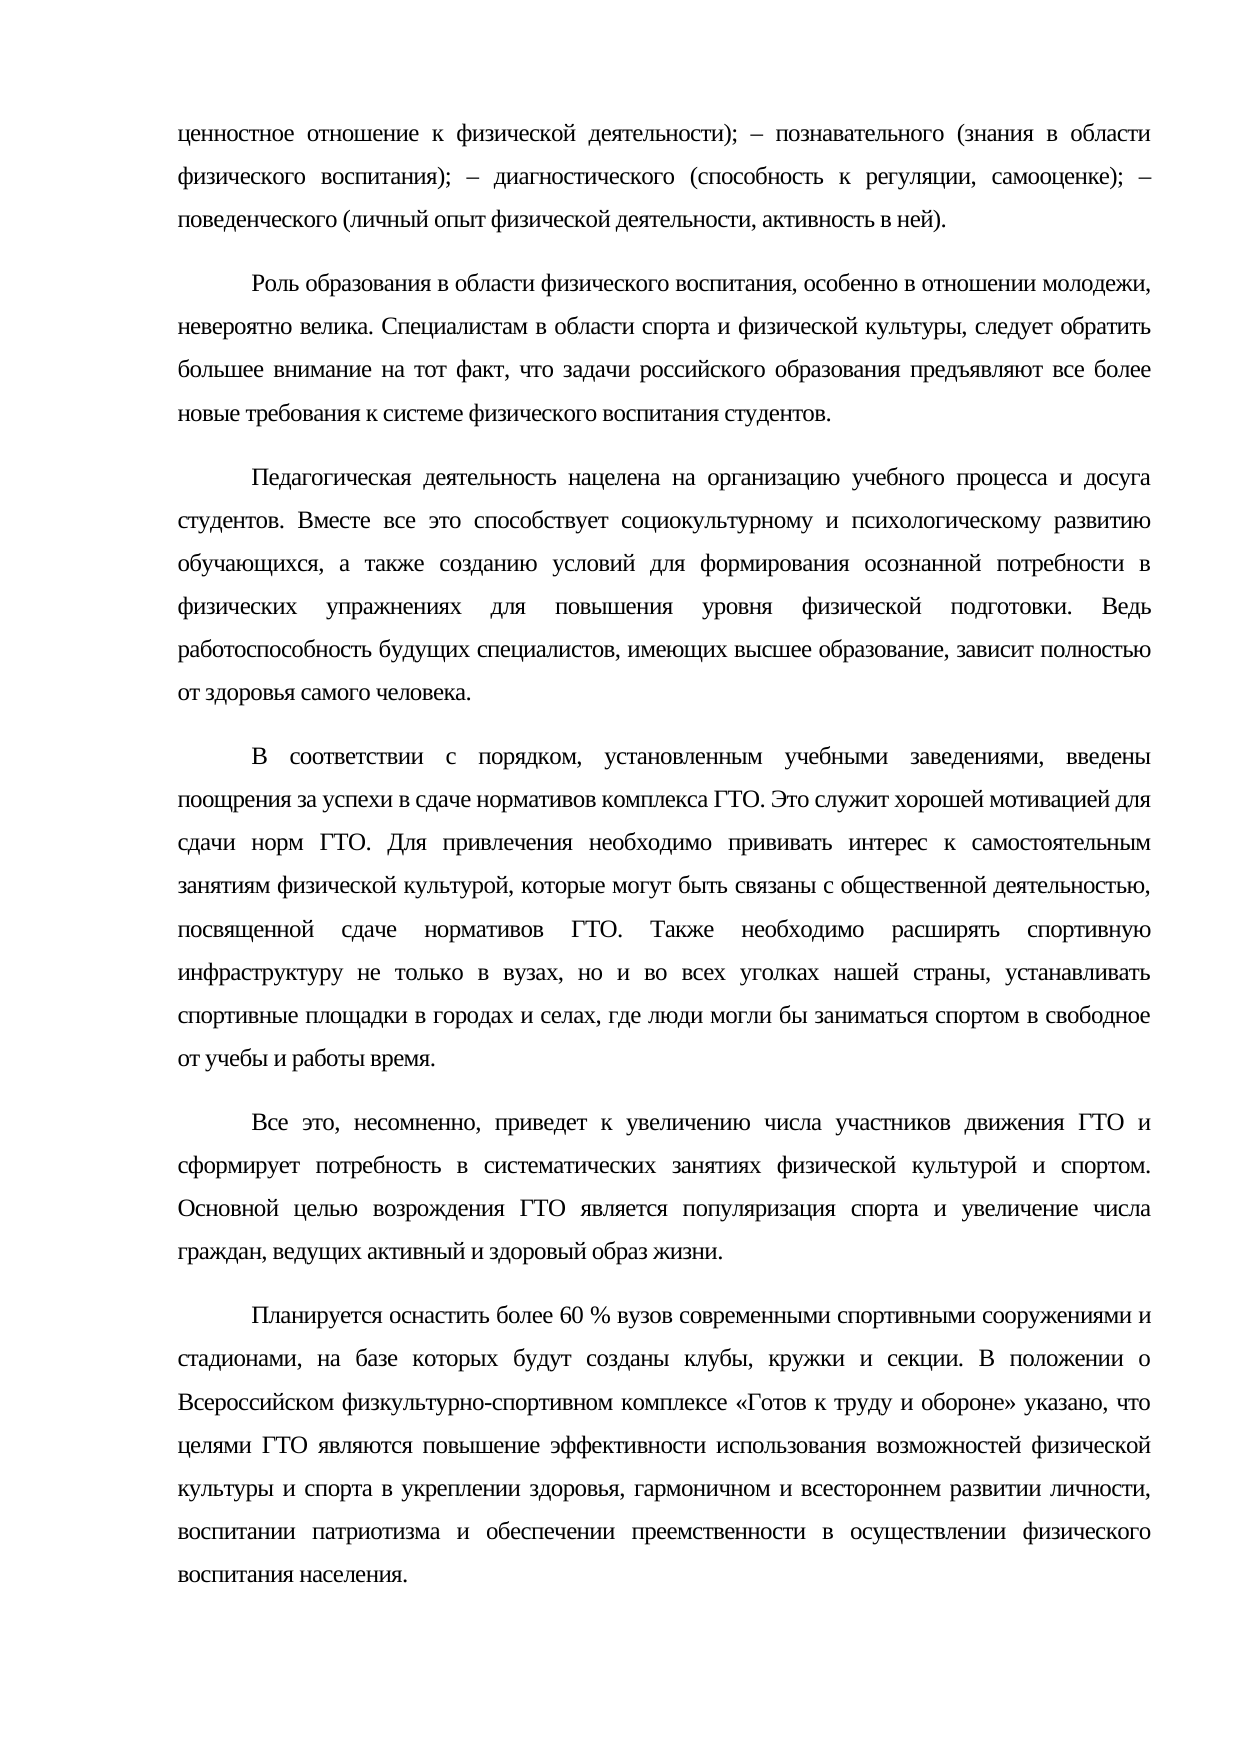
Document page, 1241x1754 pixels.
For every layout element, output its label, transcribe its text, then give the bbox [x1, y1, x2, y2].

text В соответствии с порядком, установленным учебными заведениями, введены поощрения за успехи в сдаче нормативов комплекса ГТО. Это служит хорошей мотивацией для сдачи норм ГТО. Для привлечения необходимо прививать интерес к самостоятельным занятиям физической культурой, которые могут быть связаны с общественной деятельностью, посвященной сдаче нормативов ГТО. Также необходимо расширять спортивную инфраструктуру не только в вузах, но и во всех уголках нашей страны, устанавливать спортивные площадки в городах и селах, где люди могли бы заниматься спортом в свободное от учебы и работы время. [177, 741, 1152, 1072]
text Планируется оснастить более 60 % вузов современными спортивными сооружениями и стадионами, на базе которых будут созданы клубы, кружки и секции. В положении о Всероссийском физкультурно-спортивном комплексе «Готов к труду и обороне» указано, что целями ГТО являются повышение эффективности использования возможностей физической культуры и спорта в укреплении здоровья, гармоничном и всестороннем развитии личности, воспитании патриотизма и обеспечении преемственности в осуществлении физического воспитания населения. [177, 1300, 1152, 1588]
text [177, 118, 1152, 233]
text Все это, несомненно, приведет к увеличению числа участников движения ГТО и сформирует потребность в систематических занятиях физической культурой и спортом. Основной целью возрождения ГТО является популяризация спорта и увеличение числа граждан, ведущих активный и здоровый образ жизни. [177, 1107, 1152, 1265]
text Роль образования в области физического воспитания, особенно в отношении молодежи, невероятно велика. Специалистам в области спорта и физической культуры, следует обратить большее внимание на тот факт, что задачи российского образования предъявляют все более новые требования к системе физического воспитания студентов. [177, 268, 1152, 426]
text Педагогическая деятельность нацелена на организацию учебного процесса и досуга студентов. Вместе все это способствует социокультурному и психологическому развитию обучающихся, а также созданию условий для формирования осознанной потребности в физических упражнениях для повышения уровня физической подготовки. Ведь работоспособность будущих специалистов, имеющих высшее образование, зависит полностью от здоровья самого человека. [177, 462, 1152, 706]
